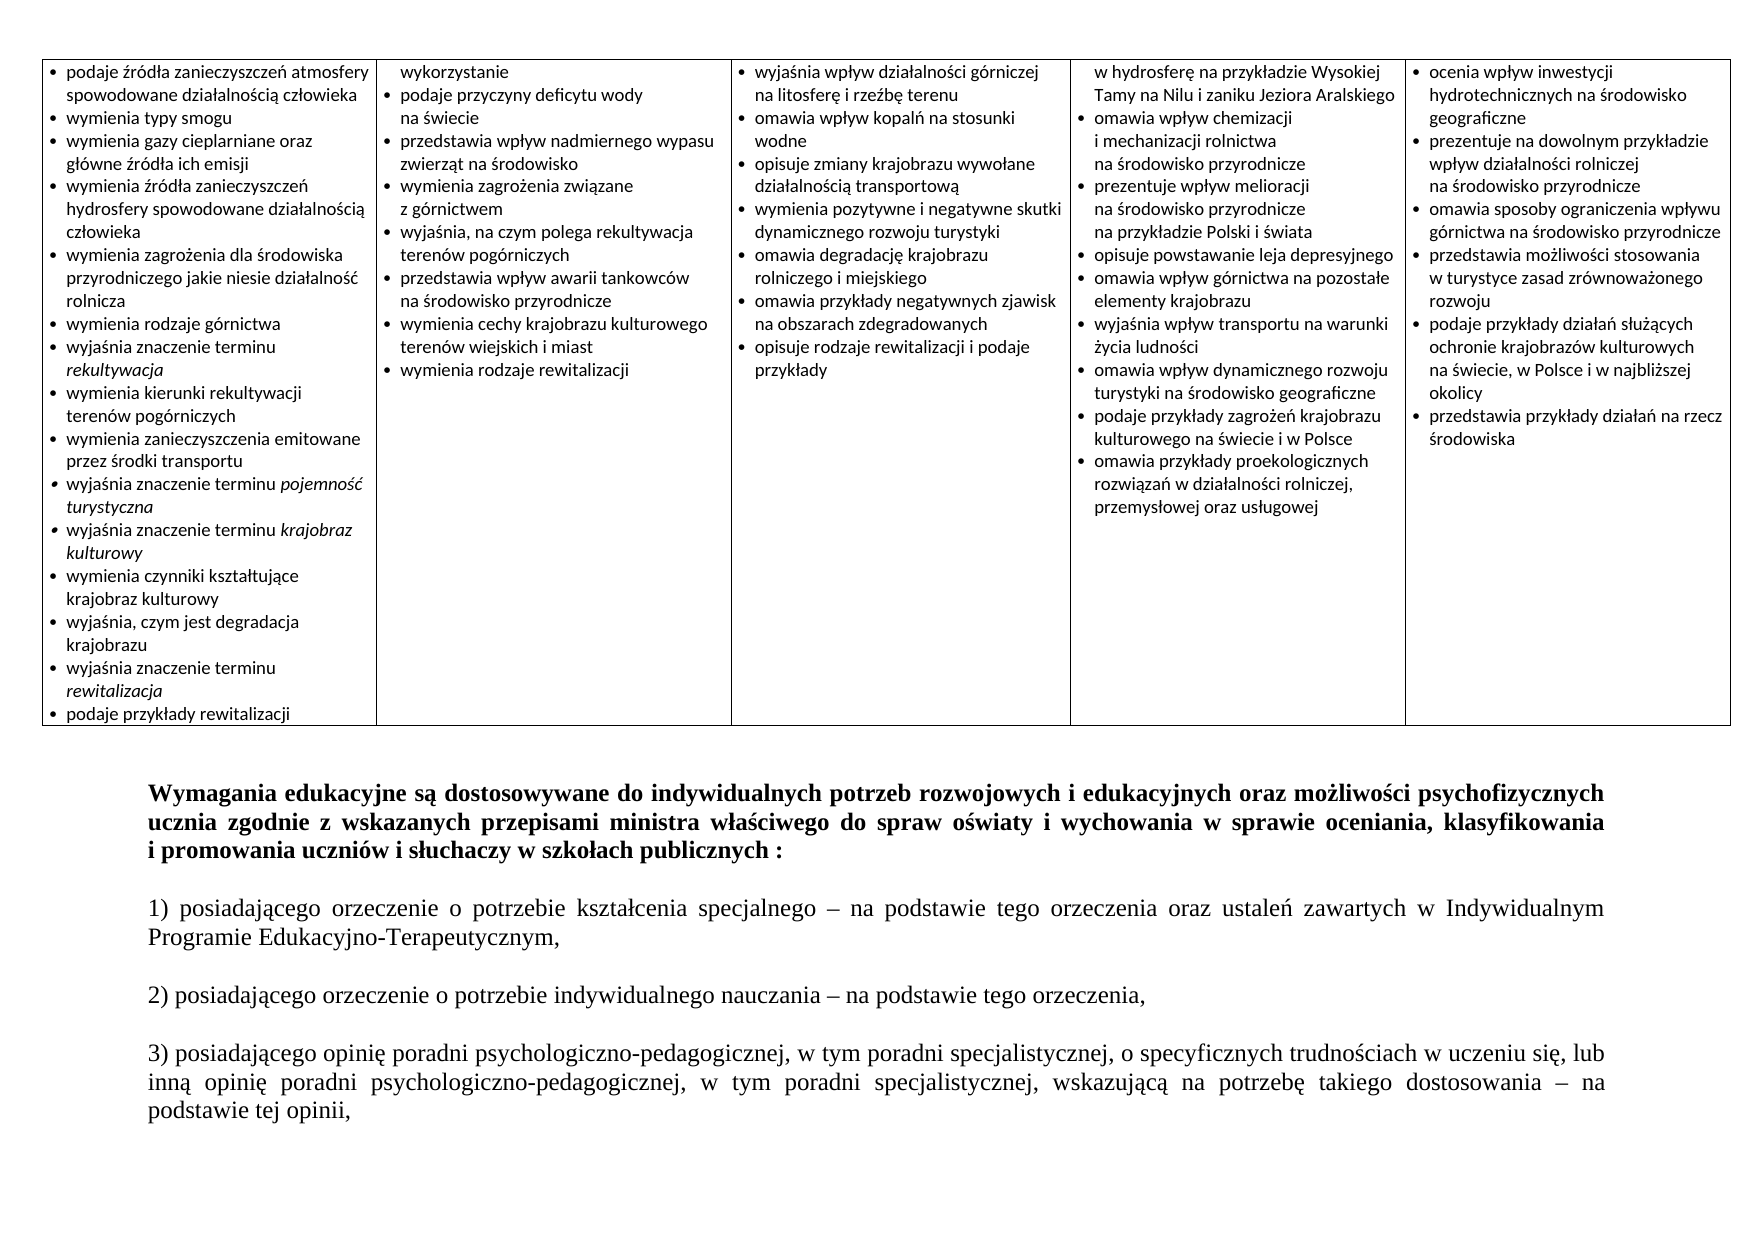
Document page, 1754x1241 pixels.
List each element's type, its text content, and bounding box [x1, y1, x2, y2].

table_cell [43, 60, 376, 725]
text 1) posiadającego orzeczenie o potrzebie kształcenia specjalnego – na podstawie tego orzeczenia oraz ustaleń zawartych w Indywidualnym Programie Edukacyjno-Terapeutycznym, [148, 893, 1606, 951]
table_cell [1406, 60, 1730, 725]
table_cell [377, 60, 731, 725]
text 2) posiadającego orzeczenie o potrzebie indywidualnego nauczania – na podstawie tego orzeczenia, [148, 980, 1606, 1009]
text Wymagania edukacyjne są dostosowywane do indywidualnych potrzeb rozwojowych i edukacyjnych oraz możliwości psychofizycznych ucznia zgodnie z wskazanych przepisami ministra właściwego do spraw oświaty i wychowania w sprawie oceniania, klasyfikowania i promowania uczniów i słuchaczy w szkołach publicznych : [148, 778, 1606, 864]
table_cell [1071, 60, 1405, 725]
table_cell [732, 60, 1070, 725]
text 3) posiadającego opinię poradni psychologiczno-pedagogicznej, w tym poradni specjalistycznej, o specyficznych trudnościach w uczeniu się, lub inną opinię poradni psychologiczno-pedagogicznej, w tym poradni specjalistycznej, wskazującą na potrzebę takiego dostosowania – na podstawie tej opinii, [148, 1038, 1606, 1124]
